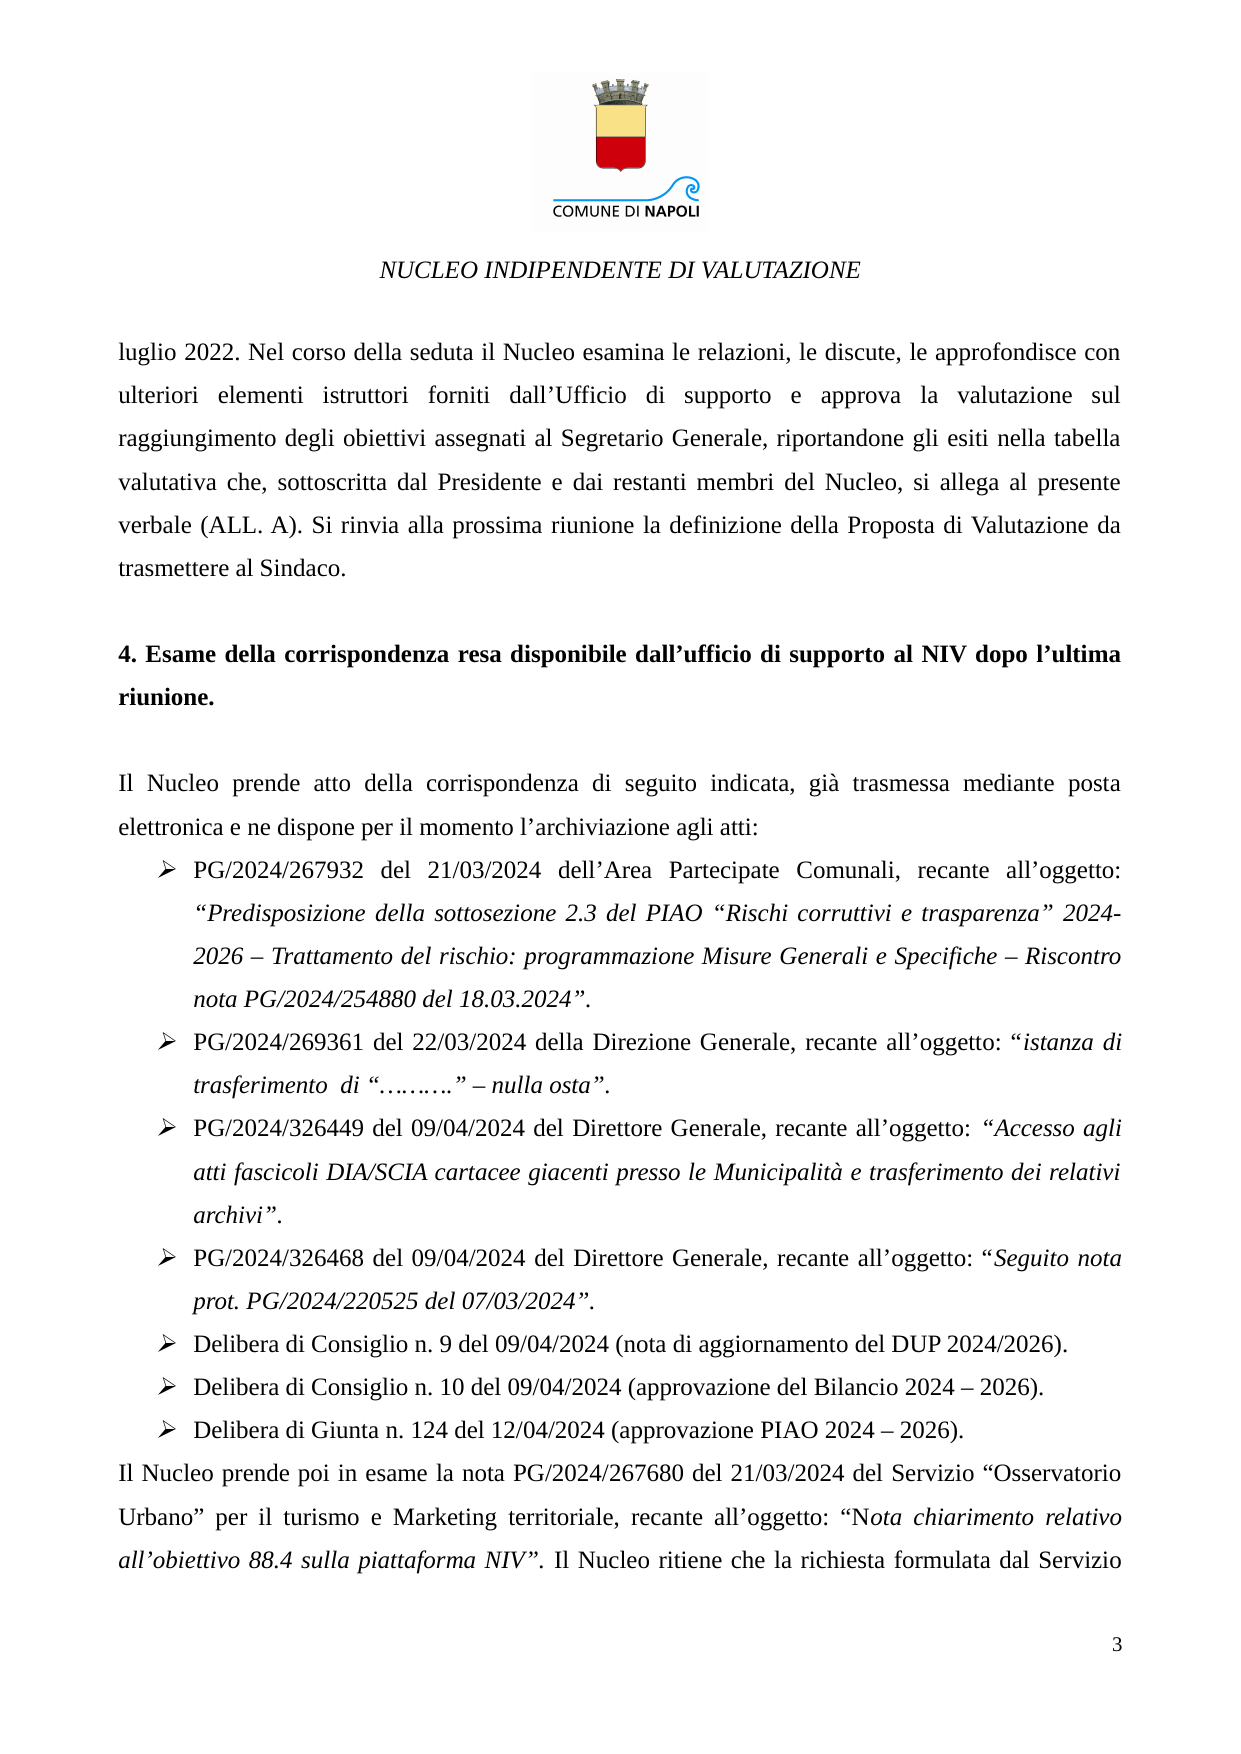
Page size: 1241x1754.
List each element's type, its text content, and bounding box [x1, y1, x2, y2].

text 4. Esame della corrispondenza resa disponibile dall’ufficio di supporto al NIV dopo l’ultima riunione. [118, 639, 1122, 711]
list Delibera di Giunta n. 124 del 12/04/2024 (approvazione PIAO 2024 – 2026). [156, 1415, 1122, 1444]
text Il Nucleo prende atto della corrispondenza di seguito indicata, già trasmessa mediante posta elettronica e ne dispone per il momento l’archiviazione agli atti: [118, 768, 1122, 840]
list PG/2024/326449 del 09/04/2024 del Direttore Generale, recante all’oggetto: “Accesso agli atti fascicoli DIA/SCIA cartacee giacenti presso le Municipalità e trasferimento dei relativi archivi”. [156, 1113, 1122, 1228]
picture [532, 73, 709, 232]
list Delibera di Consiglio n. 10 del 09/04/2024 (approvazione del Bilancio 2024 – 2026). [156, 1372, 1122, 1401]
list PG/2024/267932 del 21/03/2024 dell’Area Partecipate Comunali, recante all’oggetto: “Predisposizione della sottosezione 2.3 del PIAO “Rischi corruttivi e trasparenza” 2024-2026 – Trattamento del rischio: programmazione Misure Generali e Specifiche – Riscontro nota PG/2024/254880 del 18.03.2024”. [156, 855, 1122, 1013]
list PG/2024/269361 del 22/03/2024 della Direzione Generale, recante all’oggetto: “istanza di trasferimento di “……….” – nulla osta”. [156, 1027, 1122, 1099]
list PG/2024/326468 del 09/04/2024 del Direttore Generale, recante all’oggetto: “Seguito nota prot. PG/2024/220525 del 07/03/2024”. [156, 1243, 1122, 1315]
list Delibera di Consiglio n. 9 del 09/04/2024 (nota di aggiornamento del DUP 2024/2026). [156, 1329, 1122, 1358]
